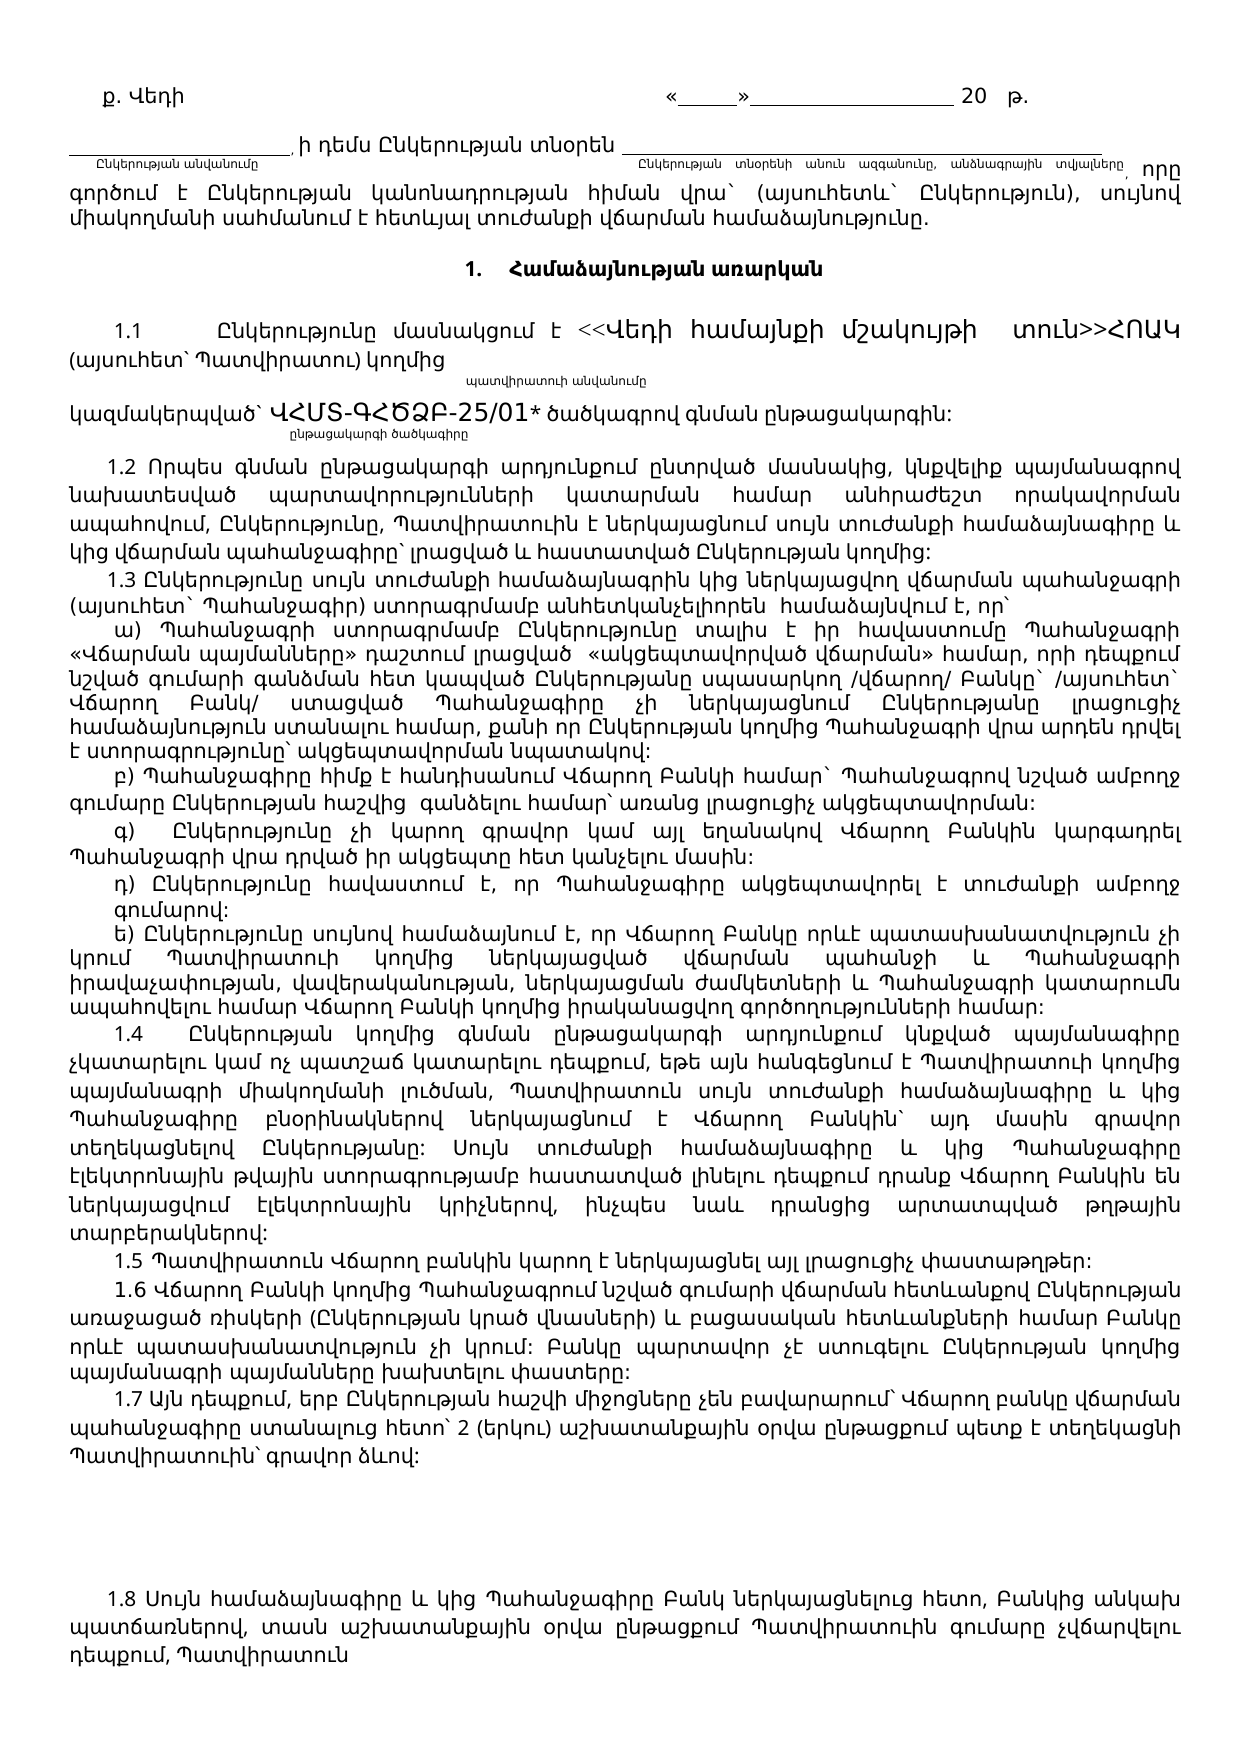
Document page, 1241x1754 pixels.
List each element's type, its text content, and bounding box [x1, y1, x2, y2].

text ա) Պահանջագրի ստորագրմամբ Ընկերությունը տալիս է իր հավաստումը Պահանջագրի «Վճարման պայմանները» դաշտում լրացված «ակցեպտավորված վճարման» համար, որի դեպքում նշված գումարի գանձման հետ կապված Ընկերությանը սպասարկող /վճարող/ Բանկը` /այսուհետ` Վճարող Բանկ/ ստացված Պահանջագիրը չի ներկայացնում Ընկերությանը լրացուցիչ համաձայնություն ստանալու համար, քանի որ Ընկերության կողմից Պահանջագրի վրա արդեն դրվել է ստորագրությունը՝ ակցեպտավորման նպատակով: [69, 618, 1181, 764]
text դ) Ընկերությունը հավաստում է, որ Պահանջագիրը ակցեպտավորել է տուժանքի ամբողջ գումարով: [113, 869, 1181, 922]
text 1.2 Որպես գնման ընթացակարգի արդյունքում ընտրված մասնակից, կնքվելիք պայմանագրով նախատեսված պարտավորությունների կատարման համար անհրաժեշտ որակավորման ապահովում, Ընկերությունը, Պատվիրատուին է ներկայացնում սույն տուժանքի համաձայնագիրը և կից վճարման պահանջագիրը` լրացված և հաստատված Ընկերության կողմից: [69, 452, 1181, 566]
text 1.6 Վճարող Բանկի կողմից Պահանջագրում նշված գումարի վճարման հետևանքով Ընկերության առաջացած ռիսկերի (Ընկերության կրած վնասների) և բացասական հետևանքների համար Բանկը որևէ պատասխանատվություն չի կրում: Բանկը պարտավոր չէ ստուգելու Ընկերության կողմից պայմանագրի պայմանները խախտելու փաստերը: [69, 1275, 1181, 1384]
list Համաձայնության առարկան [107, 254, 1181, 283]
text 1.8 Սույն համաձայնագիրը և կից Պահանջագիրը Բանկ ներկայացնելուց հետո, Բանկից անկախ պատճառներով, տասն աշխատանքային օրվա ընթացքում Պատվիրատուին գումարը չվճարվելու դեպքում, Պատվիրատուն [69, 1584, 1181, 1669]
text Ընկերության անվանումը Ընկերության տնօրենի անուն ազգանունը, անձնագրային տվյալները, որը գործում է Ընկերության կանոնադրության հիման վրա` (այսուհետև` Ընկերություն), սույնով միակողմանի սահմանում է հետևյալ տուժանքի վճարման համաձայնությունը. [69, 157, 1181, 230]
text ընթացակարգի ծածկագիրը [113, 427, 1181, 452]
text 1.3 Ընկերությունը սույն տուժանքի համաձայնագրին կից ներկայացվող վճարման պահանջագրի (այսուհետ` Պահանջագիր) ստորագրմամբ անհետկանչելիորեն համաձայնվում է, որ՝ [69, 566, 1181, 618]
text գ) Ընկերությունը չի կարող գրավոր կամ այլ եղանակով Վճարող Բանկին կարգադրել Պահանջագրի վրա դրված իր ակցեպտը հետ կանչելու մասին: [69, 817, 1181, 869]
text , ի դեմս Ընկերության տնօրեն [69, 133, 1181, 157]
text ե) Ընկերությունը սույնով համաձայնում է, որ Վճարող Բանկը որևէ պատասխանատվություն չի կրում Պատվիրատուի կողմից ներկայացված վճարման պահանջի և Պահանջագրի իրավաչափության, վավերականության, ներկայացման ժամկետների և Պահանջագրի կատարումն ապահովելու համար Վճարող Բանկի կողմից իրականացվող գործողությունների համար: [69, 922, 1181, 1019]
text ք. Վեդի « » 20 թ. [69, 84, 1181, 108]
text կազմակերպված` ՎՀՄՏ-ԳՀԾՁԲ-25/01* ծածկագրով գնման ընթացակարգին: [69, 398, 1181, 427]
text պատվիրատուի անվանումը [113, 374, 1181, 398]
list Պատվիրատուն Վճարող բանկին կարող է ներկայացնել այլ լրացուցիչ փաստաթղթեր: [113, 1247, 1181, 1275]
list Ընկերությունը մասնակցում է <<Վեդի համայնքի մշակույթի տուն>>ՀՈԱԿ (այսուհետ` Պատվիրատու) կողմից [69, 311, 1181, 374]
text բ) Պահանջագիրը հիմք է հանդիսանում Վճարող Բանկի համար` Պահանջագրով նշված ամբողջ գումարը Ընկերության հաշվից գանձելու համար՝ առանց լրացուցիչ ակցեպտավորման: [69, 764, 1181, 817]
text 1.4 Ընկերության կողմից գնման ընթացակարգի արդյունքում կնքված պայմանագիրը չկատարելու կամ ոչ պատշաճ կատարելու դեպքում, եթե այն հանգեցնում է Պատվիրատուի կողմից պայմանագրի միակողմանի լուծման, Պատվիրատուն սույն տուժանքի համաձայնագիրը և կից Պահանջագիրը բնօրինակներով ներկայացնում է Վճարող Բանկին` այդ մասին գրավոր տեղեկացնելով Ընկերությանը: Սույն տուժանքի համաձայնագիրը և կից Պահանջագիրը էլեկտրոնային թվային ստորագրությամբ հաստատված լինելու դեպքում դրանք Վճարող Բանկին են ներկայացվում էլեկտրոնային կրիչներով, ինչպես նաև դրանցից արտատպված թղթային տարբերակներով: [69, 1019, 1181, 1247]
text 1.7 Այն դեպքում, երբ Ընկերության հաշվի միջոցները չեն բավարարում՝ Վճարող բանկը վճարման պահանջագիրը ստանալուց հետո՝ 2 (երկու) աշխատանքային օրվա ընթացքում պետք է տեղեկացնի Պատվիրատուին՝ գրավոր ձևով: [69, 1384, 1181, 1470]
